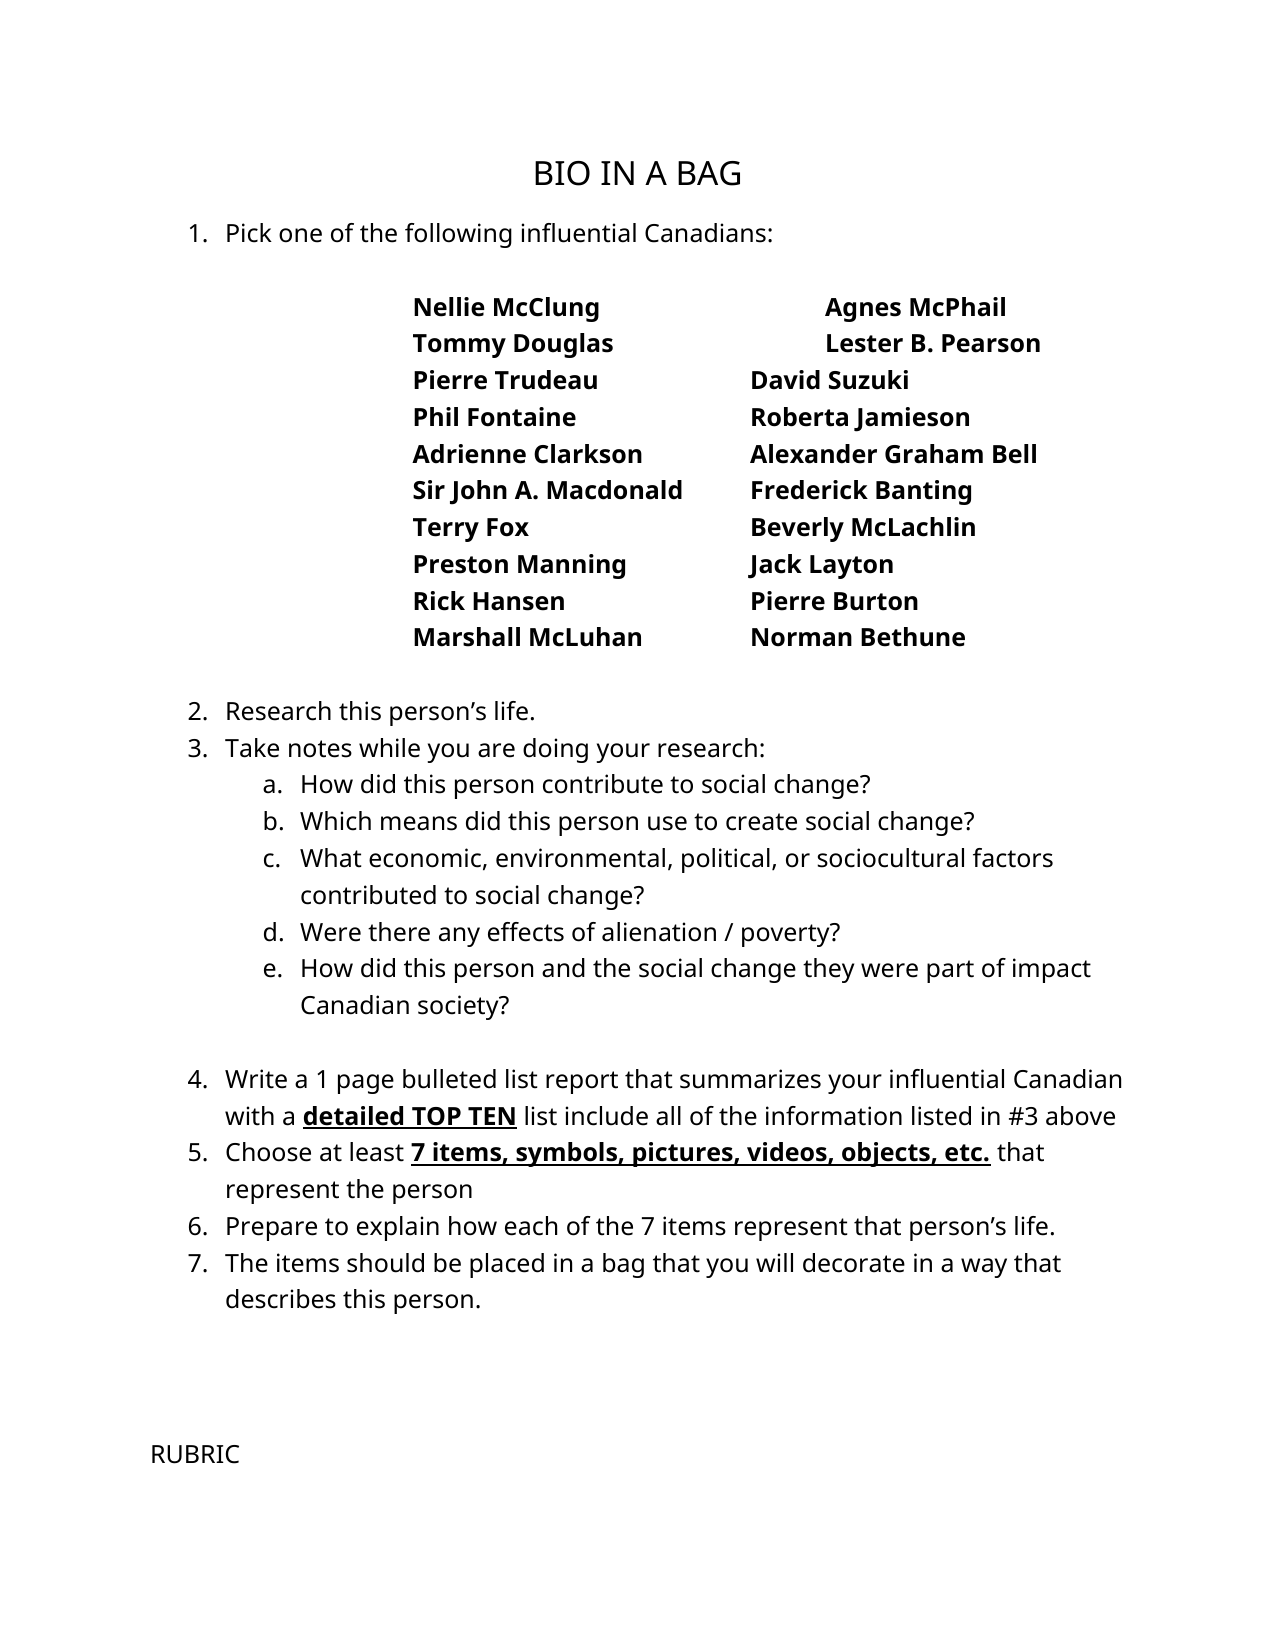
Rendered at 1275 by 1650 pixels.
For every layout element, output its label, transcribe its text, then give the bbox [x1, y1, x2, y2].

list Sir John A. Macdonald Frederick Banting [412, 473, 1125, 507]
list Marshall McLuhan Norman Bethune [412, 620, 1125, 654]
list Choose at least 7 items, symbols, pictures, videos, objects, etc. that represent the person [187, 1135, 1125, 1206]
list Terry Fox Beverly McLachlin [412, 510, 1125, 544]
list Nellie McClung Agnes McPhail [412, 289, 1125, 323]
list How did this person contribute to social change? [262, 767, 1125, 801]
list What economic, environmental, political, or sociocultural factors contributed to social change? [262, 841, 1125, 912]
text RUBRIC [150, 1436, 1125, 1470]
list Preston Manning Jack Layton [412, 547, 1125, 581]
list Research this person’s life. [187, 694, 1125, 728]
list Tommy Douglas Lester B. Pearson [412, 326, 1125, 360]
list How did this person and the social change they were part of impact Canadian society? [262, 951, 1125, 1022]
list Pick one of the following influential Canadians: [187, 216, 1125, 250]
text BIO IN A BAG [150, 150, 1125, 195]
list Which means did this person use to create social change? [262, 804, 1125, 838]
list The items should be placed in a bag that you will decorate in a way that describes this person. [187, 1245, 1125, 1316]
list Adrienne Clarkson Alexander Graham Bell [412, 436, 1125, 470]
list Phil Fontaine Roberta Jamieson [412, 399, 1125, 433]
list Prepare to explain how each of the 7 items represent that person’s life. [187, 1208, 1125, 1242]
list Were there any effects of alienation / poverty? [262, 914, 1125, 948]
list Take notes while you are doing your research: [187, 730, 1125, 764]
list Write a 1 page bulleted list report that summarizes your influential Canadian with a detailed TOP TEN list include all of the information listed in #3 above [187, 1061, 1125, 1132]
list Pierre Trudeau David Suzuki [412, 363, 1125, 397]
list Rick Hansen Pierre Burton [412, 583, 1125, 617]
